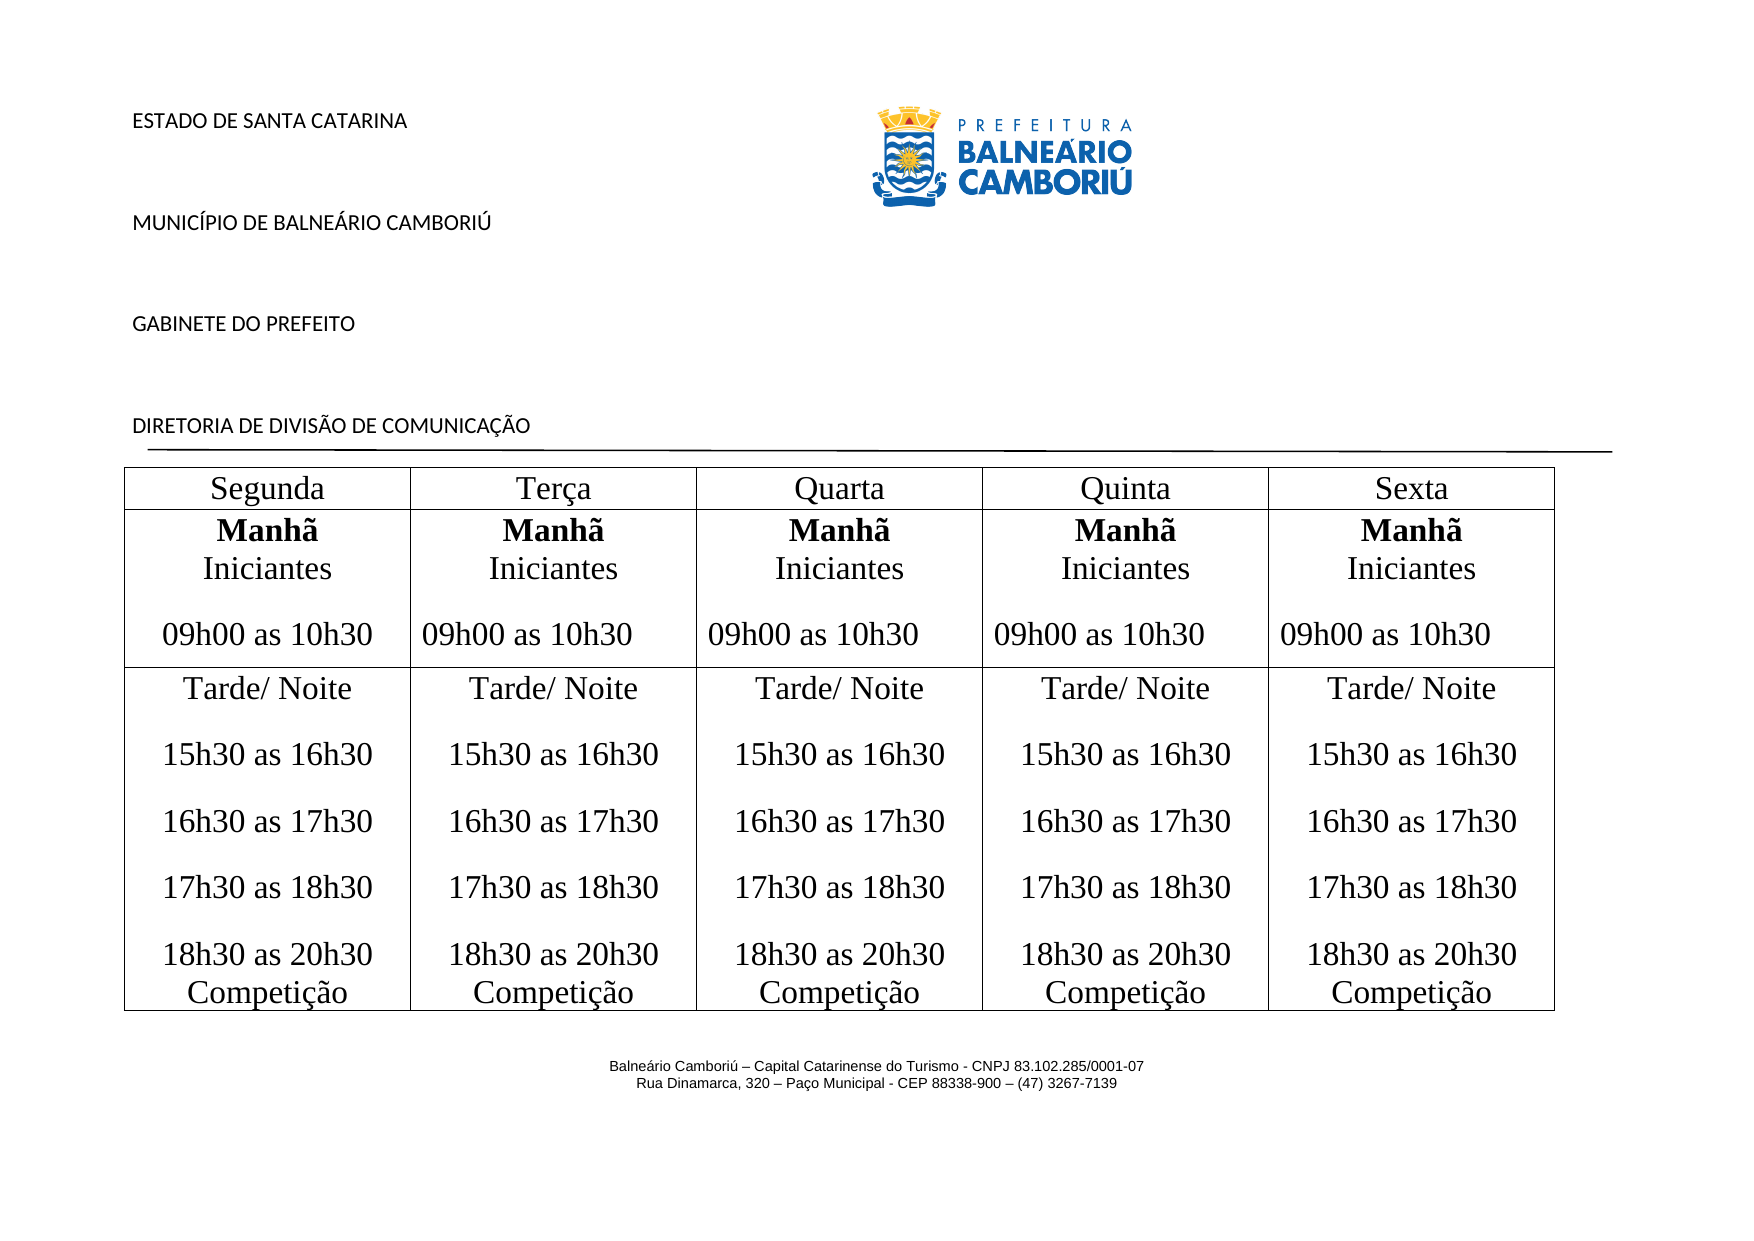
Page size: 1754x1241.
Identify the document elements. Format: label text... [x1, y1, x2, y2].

table_header Quinta [983, 468, 1268, 509]
table_cell Manhã Iniciantes 09h00 as 10h30 [125, 510, 410, 667]
table_cell Manhã Iniciantes 09h00 as 10h30 [697, 510, 982, 667]
table_cell Tarde/ Noite 15h30 as 16h30 16h30 as 17h30 17h30 as 18h30 18h30 as 20h30 Competição [983, 668, 1268, 1010]
table_cell Tarde/ Noite 15h30 as 16h30 16h30 as 17h30 17h30 as 18h30 18h30 as 20h30 Competição [1269, 668, 1554, 1010]
table_cell Tarde/ Noite 15h30 as 16h30 16h30 as 17h30 17h30 as 18h30 18h30 as 20h30 Competição [125, 668, 410, 1010]
table_header Sexta [1269, 468, 1554, 509]
table_cell Manhã Iniciantes 09h00 as 10h30 [983, 510, 1268, 667]
table_header Quarta [697, 468, 982, 509]
table_cell Manhã Iniciantes 09h00 as 10h30 [411, 510, 696, 667]
table_cell Tarde/ Noite 15h30 as 16h30 16h30 as 17h30 17h30 as 18h30 18h30 as 20h30 Competição [697, 668, 982, 1010]
table_header Segunda [125, 468, 410, 509]
table_header Terça [411, 468, 696, 509]
picture [872, 106, 1132, 207]
table_cell Manhã Iniciantes 09h00 as 10h30 [1269, 510, 1554, 667]
table_cell Tarde/ Noite 15h30 as 16h30 16h30 as 17h30 17h30 as 18h30 18h30 as 20h30 Competição [411, 668, 696, 1010]
